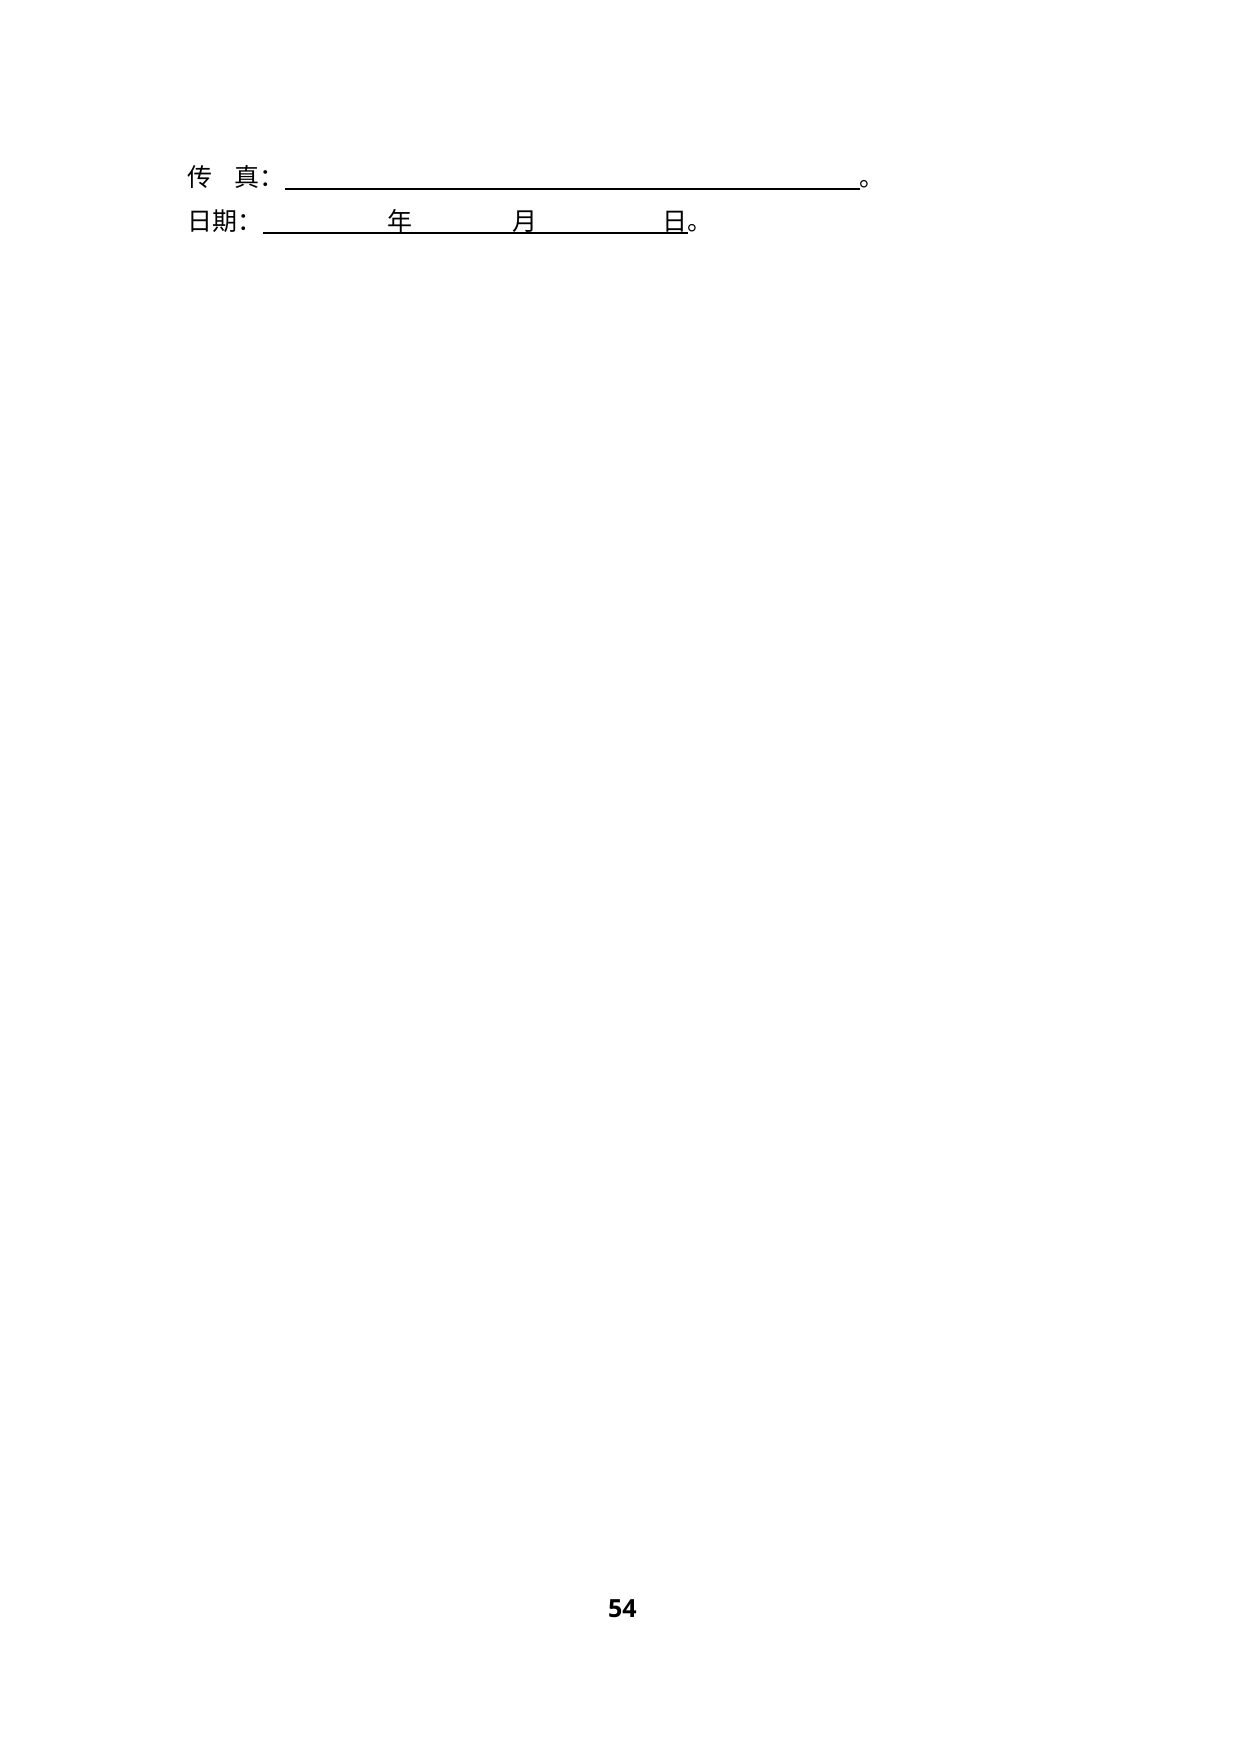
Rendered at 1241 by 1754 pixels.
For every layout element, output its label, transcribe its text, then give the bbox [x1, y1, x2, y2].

text 传 真： 。 [187, 150, 1053, 194]
text 日期： 年 月 日。 [187, 194, 1053, 237]
